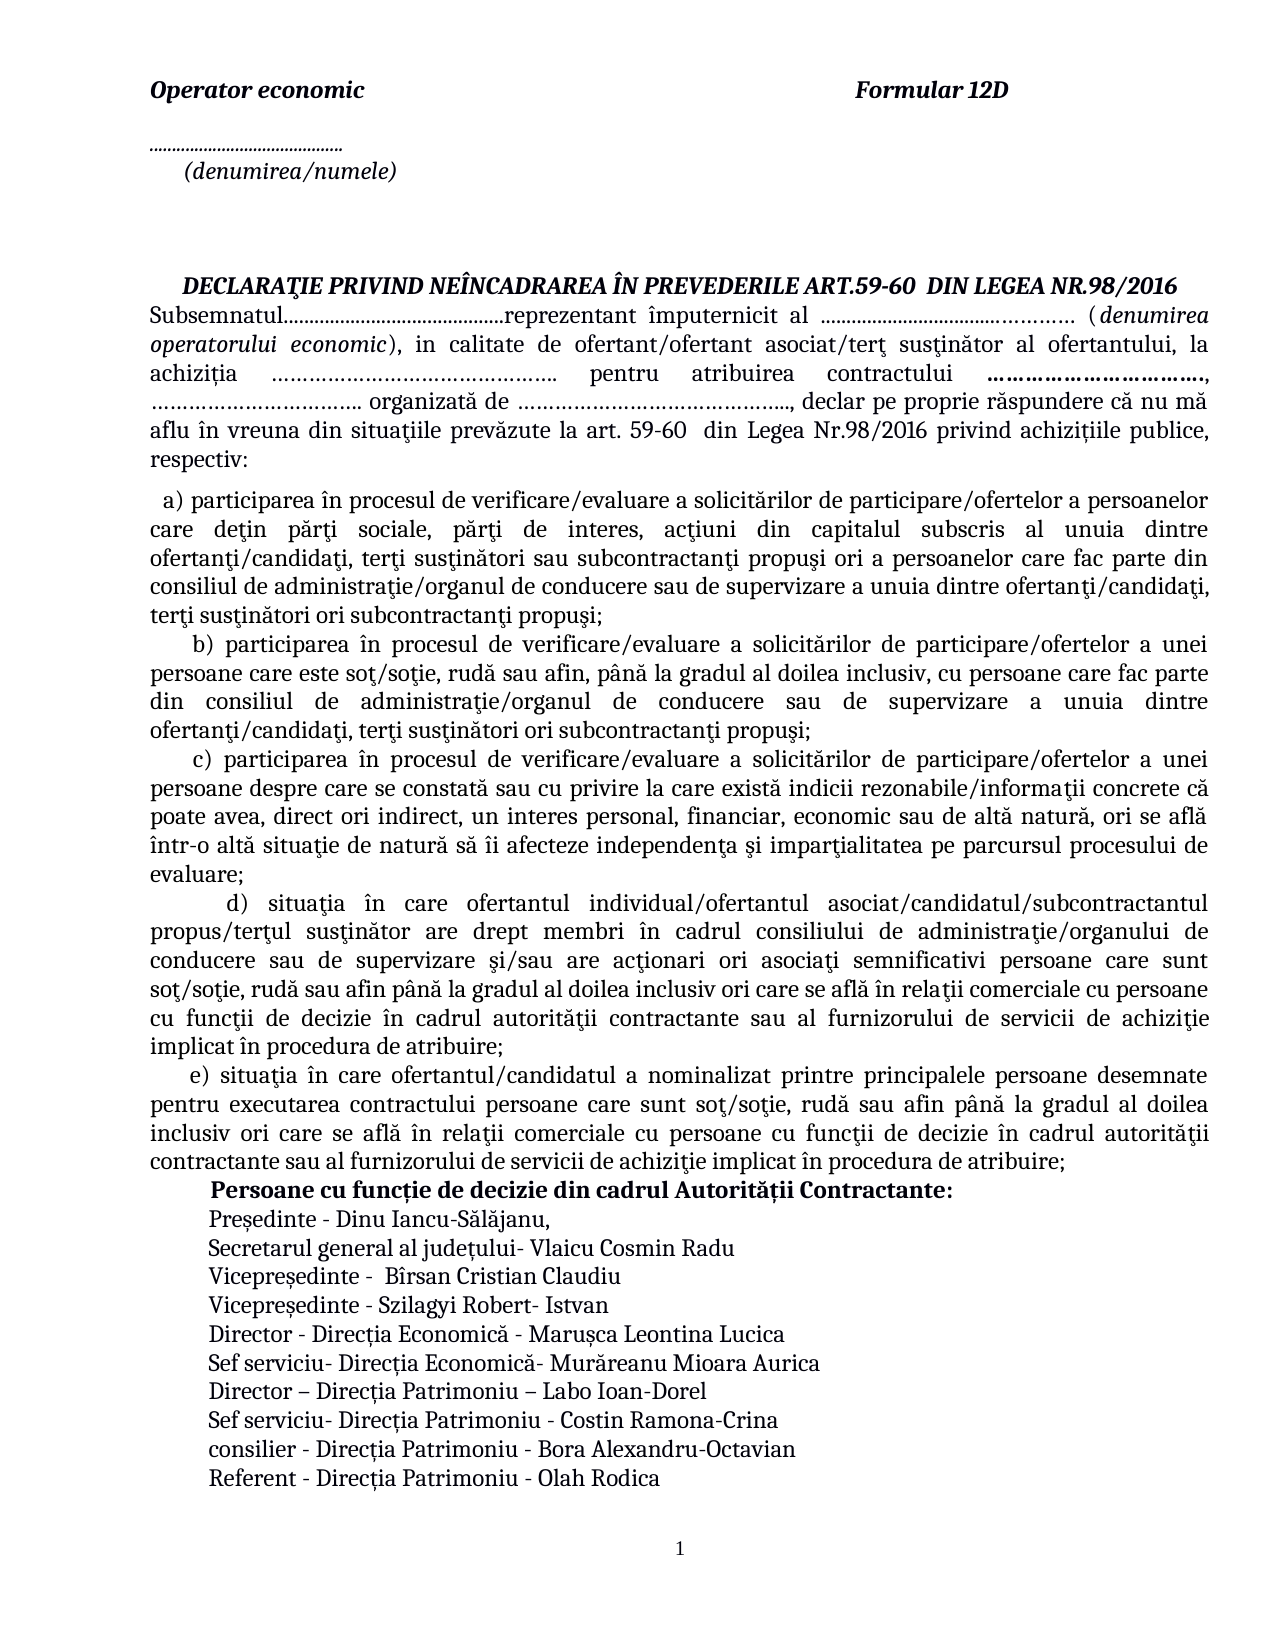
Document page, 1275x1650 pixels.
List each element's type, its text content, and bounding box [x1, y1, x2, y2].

text ........................................... [150, 128, 1209, 157]
text Sef serviciu- Direcția Patrimoniu - Costin Ramona-Crina [150, 1406, 1209, 1435]
text Sef serviciu- Direcția Economică- Murăreanu Mioara Aurica [150, 1348, 1209, 1377]
text Vicepreședinte - Szilagyi Robert- Istvan [150, 1291, 1209, 1320]
text a) participarea în procesul de verificare/evaluare a solicitărilor de participare/ofertelor a persoanelor care deţin părţi sociale, părţi de interes, acţiuni din capitalul subscris al unuia dintre ofertanţi/candidaţi, terţi susţinători sau subcontractanţi propuşi ori a persoanelor care fac parte din consiliul de administraţie/organul de conducere sau de supervizare a unuia dintre ofertanţi/candidaţi, terţi susţinători ori subcontractanţi propuşi; [150, 486, 1209, 630]
text Operator economic Formular 12D [150, 76, 1209, 104]
text e) situaţia în care ofertantul/candidatul a nominalizat printre principalele persoane desemnate pentru executarea contractului persoane care sunt soţ/soţie, rudă sau afin până la gradul al doilea inclusiv ori care se află în relaţii comerciale cu persoane cu funcţii de decizie în cadrul autorităţii contractante sau al furnizorului de servicii de achiziţie implicat în procedura de atribuire; [150, 1061, 1209, 1176]
text Președinte - Dinu Iancu-Sălăjanu, [208, 1205, 1180, 1233]
text Referent - Direcția Patrimoniu - Olah Rodica [150, 1463, 1209, 1492]
text (denumirea/numele) [150, 157, 1209, 186]
text DECLARAŢIE PRIVIND NEÎNCADRAREA ÎN PREVEDERILE ART.59-60 DIN LEGEA NR.98/2016 [150, 272, 1209, 301]
text Persoane cu funcție de decizie din cadrul Autorității Contractante: [150, 1176, 1209, 1205]
text consilier - Direcția Patrimoniu - Bora Alexandru-Octavian [150, 1435, 1209, 1463]
text Vicepreședinte - Bîrsan Cristian Claudiu [150, 1262, 1209, 1291]
text Subsemnatul...........................................reprezentant împuternicit al ...................................………… (denumirea operatorului economic), in calitate de ofertant/ofertant asociat/terţ susţinător al ofertantului, la achiziția ………………………………………. pentru atribuirea contractului …………………………….,……………………………. organizată de …………………………………….., declar pe proprie răspundere că nu mă aflu în vreuna din situaţiile prevăzute la art. 59-60 din Legea Nr.98/2016 privind achizițiile publice, respectiv: [150, 301, 1209, 473]
text c) participarea în procesul de verificare/evaluare a solicitărilor de participare/ofertelor a unei persoane despre care se constată sau cu privire la care există indicii rezonabile/informaţii concrete că poate avea, direct ori indirect, un interes personal, financiar, economic sau de altă natură, ori se află într-o altă situaţie de natură să îi afecteze independenţa şi imparţialitatea pe parcursul procesului de evaluare; [150, 745, 1209, 888]
text Secretarul general al județului- Vlaicu Cosmin Radu [208, 1233, 1180, 1262]
text d) situaţia în care ofertantul individual/ofertantul asociat/candidatul/subcontractantul propus/terţul susţinător are drept membri în cadrul consiliului de administraţie/organului de conducere sau de supervizare şi/sau are acţionari ori asociaţi semnificativi persoane care sunt soţ/soţie, rudă sau afin până la gradul al doilea inclusiv ori care se află în relaţii comerciale cu persoane cu funcţii de decizie în cadrul autorităţii contractante sau al furnizorului de servicii de achiziţie implicat în procedura de atribuire; [150, 888, 1209, 1061]
text Director – Direcția Patrimoniu – Labo Ioan-Dorel [150, 1377, 1209, 1406]
text b) participarea în procesul de verificare/evaluare a solicitărilor de participare/ofertelor a unei persoane care este soţ/soţie, rudă sau afin, până la gradul al doilea inclusiv, cu persoane care fac parte din consiliul de administraţie/organul de conducere sau de supervizare a unuia dintre ofertanţi/candidaţi, terţi susţinători ori subcontractanţi propuşi; [150, 630, 1209, 745]
text Director - Direcția Economică - Marușca Leontina Lucica [150, 1320, 1209, 1348]
